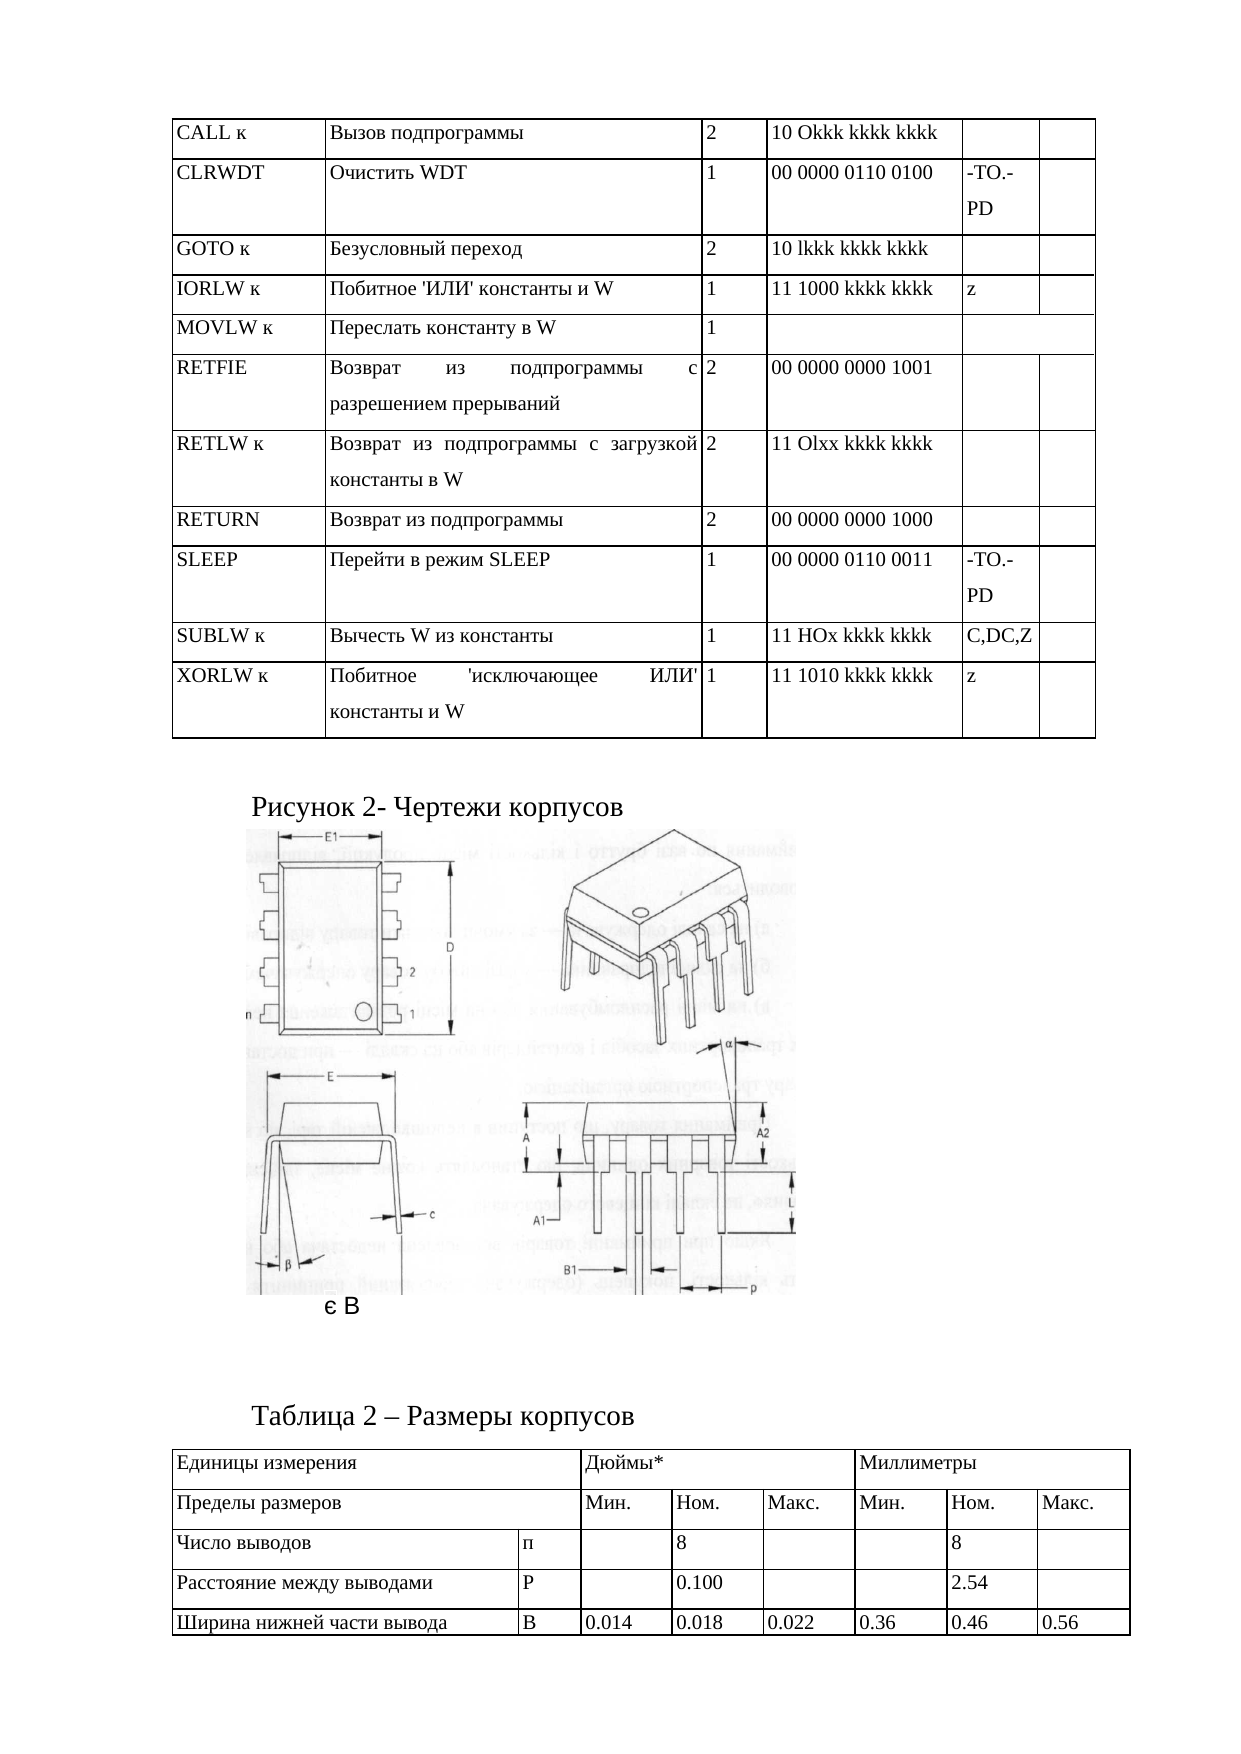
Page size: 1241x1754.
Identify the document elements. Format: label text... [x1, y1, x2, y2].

text Рисунок 2- Чертежи корпусов [177, 789, 1152, 823]
table_cell RETURN [173, 507, 325, 545]
table_cell Пределы размеров [173, 1490, 580, 1528]
table_cell 8 [673, 1530, 763, 1568]
table_cell 0.022 [764, 1610, 854, 1634]
table_cell Вызов подпрограммы [326, 120, 701, 158]
table_cell SLEEP [173, 547, 325, 621]
table_cell [963, 120, 1039, 158]
table_cell Безусловный переход [326, 236, 701, 274]
table_cell [963, 315, 1039, 354]
table_cell 0.36 [856, 1610, 946, 1634]
table_cell [856, 1530, 946, 1568]
table_cell Перейти в режим SLEEP [326, 547, 701, 621]
table_cell В [519, 1610, 580, 1634]
table_cell RETLW к [173, 431, 325, 506]
table_cell 11 Olxx kkkk kkkk [768, 431, 962, 506]
table_cell Переслать константу в W [326, 315, 701, 354]
table_cell -TO.-PD [963, 160, 1039, 234]
table_cell 0.018 [673, 1610, 763, 1634]
text Таблица 2 – Размеры корпусов [177, 1398, 1152, 1432]
table_cell Возврат из подпрограммы с загрузкой константы в W [326, 431, 701, 506]
table_cell 00 0000 0110 0100 [768, 160, 962, 234]
table_cell 0.100 [673, 1570, 763, 1608]
table_header Миллиметры [856, 1450, 1129, 1489]
table_cell Побитное 'ИЛИ' константы и W [326, 276, 701, 314]
table_cell 1 [703, 315, 766, 354]
picture [325, 1291, 336, 1295]
table_cell IORLW к [173, 276, 325, 314]
table_cell 2 [703, 236, 766, 274]
table_cell XORLW к [173, 663, 325, 737]
table_cell п [519, 1530, 580, 1568]
picture [246, 829, 796, 1295]
table_cell 1 [703, 623, 766, 661]
table_cell 0.56 [1038, 1610, 1129, 1634]
table_cell 00 0000 0000 1001 [768, 355, 962, 429]
table_cell Возврат из подпрограммы с разрешением прерываний [326, 355, 701, 429]
table_cell Расстояние между выводами [173, 1570, 518, 1608]
table_cell 00 0000 0000 1000 [768, 507, 962, 545]
table_cell [1040, 431, 1095, 506]
table_header Дюймы* [582, 1450, 854, 1489]
table_cell [1040, 274, 1095, 314]
table_cell [1038, 1570, 1129, 1608]
table_cell -TO.-PD [963, 547, 1039, 621]
table_cell Очистить WDT [326, 160, 701, 234]
table_cell [963, 355, 1039, 429]
table_cell Р [519, 1570, 580, 1608]
table_cell [1040, 547, 1095, 621]
table_cell [764, 1570, 854, 1608]
table_cell z [963, 663, 1039, 737]
table_cell [1040, 663, 1095, 737]
table_cell 1 [703, 547, 766, 621]
table_cell [764, 1530, 854, 1568]
table_cell RETFIE [173, 355, 325, 429]
table_cell [1040, 507, 1095, 545]
table_cell Ном. [948, 1490, 1037, 1528]
table_cell [1040, 120, 1095, 158]
table_cell Ном. [673, 1490, 763, 1528]
table_cell 2 [703, 355, 766, 429]
table_cell C,DC,Z [963, 623, 1039, 661]
table_cell 2 [703, 120, 766, 158]
table_cell z [963, 276, 1039, 314]
table_cell [963, 431, 1039, 506]
table_cell [1040, 623, 1095, 661]
table_cell [963, 507, 1039, 545]
table_cell [856, 1570, 946, 1608]
table_cell CLRWDT [173, 160, 325, 234]
table_cell GOTO к [173, 236, 325, 274]
table_cell 11 1010 kkkk kkkk [768, 663, 962, 737]
table_header Единицы измерения [173, 1450, 580, 1489]
table_cell 2 [703, 431, 766, 506]
table_cell Макс. [1038, 1490, 1129, 1528]
table_cell 1 [703, 276, 766, 314]
table_cell 1 [703, 160, 766, 234]
table_cell 10 lkkk kkkk kkkk [768, 236, 962, 274]
table_cell Мин. [856, 1490, 946, 1528]
table_cell [1040, 314, 1095, 354]
table_cell [1040, 160, 1095, 234]
table_cell [1040, 354, 1095, 429]
table_cell Побитное 'исключающее ИЛИ' константы и W [326, 663, 701, 737]
table_cell [963, 236, 1039, 274]
table_cell Число выводов [173, 1530, 518, 1568]
table_cell SUBLW к [173, 623, 325, 661]
table_cell Макс. [764, 1490, 854, 1528]
table_cell 2 [703, 507, 766, 545]
table_cell 8 [948, 1530, 1037, 1568]
table_cell [1040, 236, 1095, 274]
table_cell 2.54 [948, 1570, 1037, 1608]
table_cell [582, 1570, 671, 1608]
table_cell [582, 1530, 671, 1568]
table_cell 0.014 [582, 1610, 671, 1634]
table_cell Мин. [582, 1490, 671, 1528]
table_cell 1 [703, 663, 766, 737]
table_cell MOVLW к [173, 315, 325, 354]
table_cell 11 HOx kkkk kkkk [768, 623, 962, 661]
table_cell 00 0000 0110 0011 [768, 547, 962, 621]
table_cell CALL к [173, 120, 325, 158]
table_cell Вычесть W из константы [326, 623, 701, 661]
table_cell [768, 315, 962, 354]
table_cell [1038, 1530, 1129, 1568]
table_cell Возврат из подпрограммы [326, 507, 701, 545]
table_cell 10 Okkk kkkk kkkk [768, 120, 962, 158]
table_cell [173, 1610, 518, 1634]
table_cell 0.46 [948, 1610, 1037, 1634]
table_cell 11 1000 kkkk kkkk [768, 276, 962, 314]
